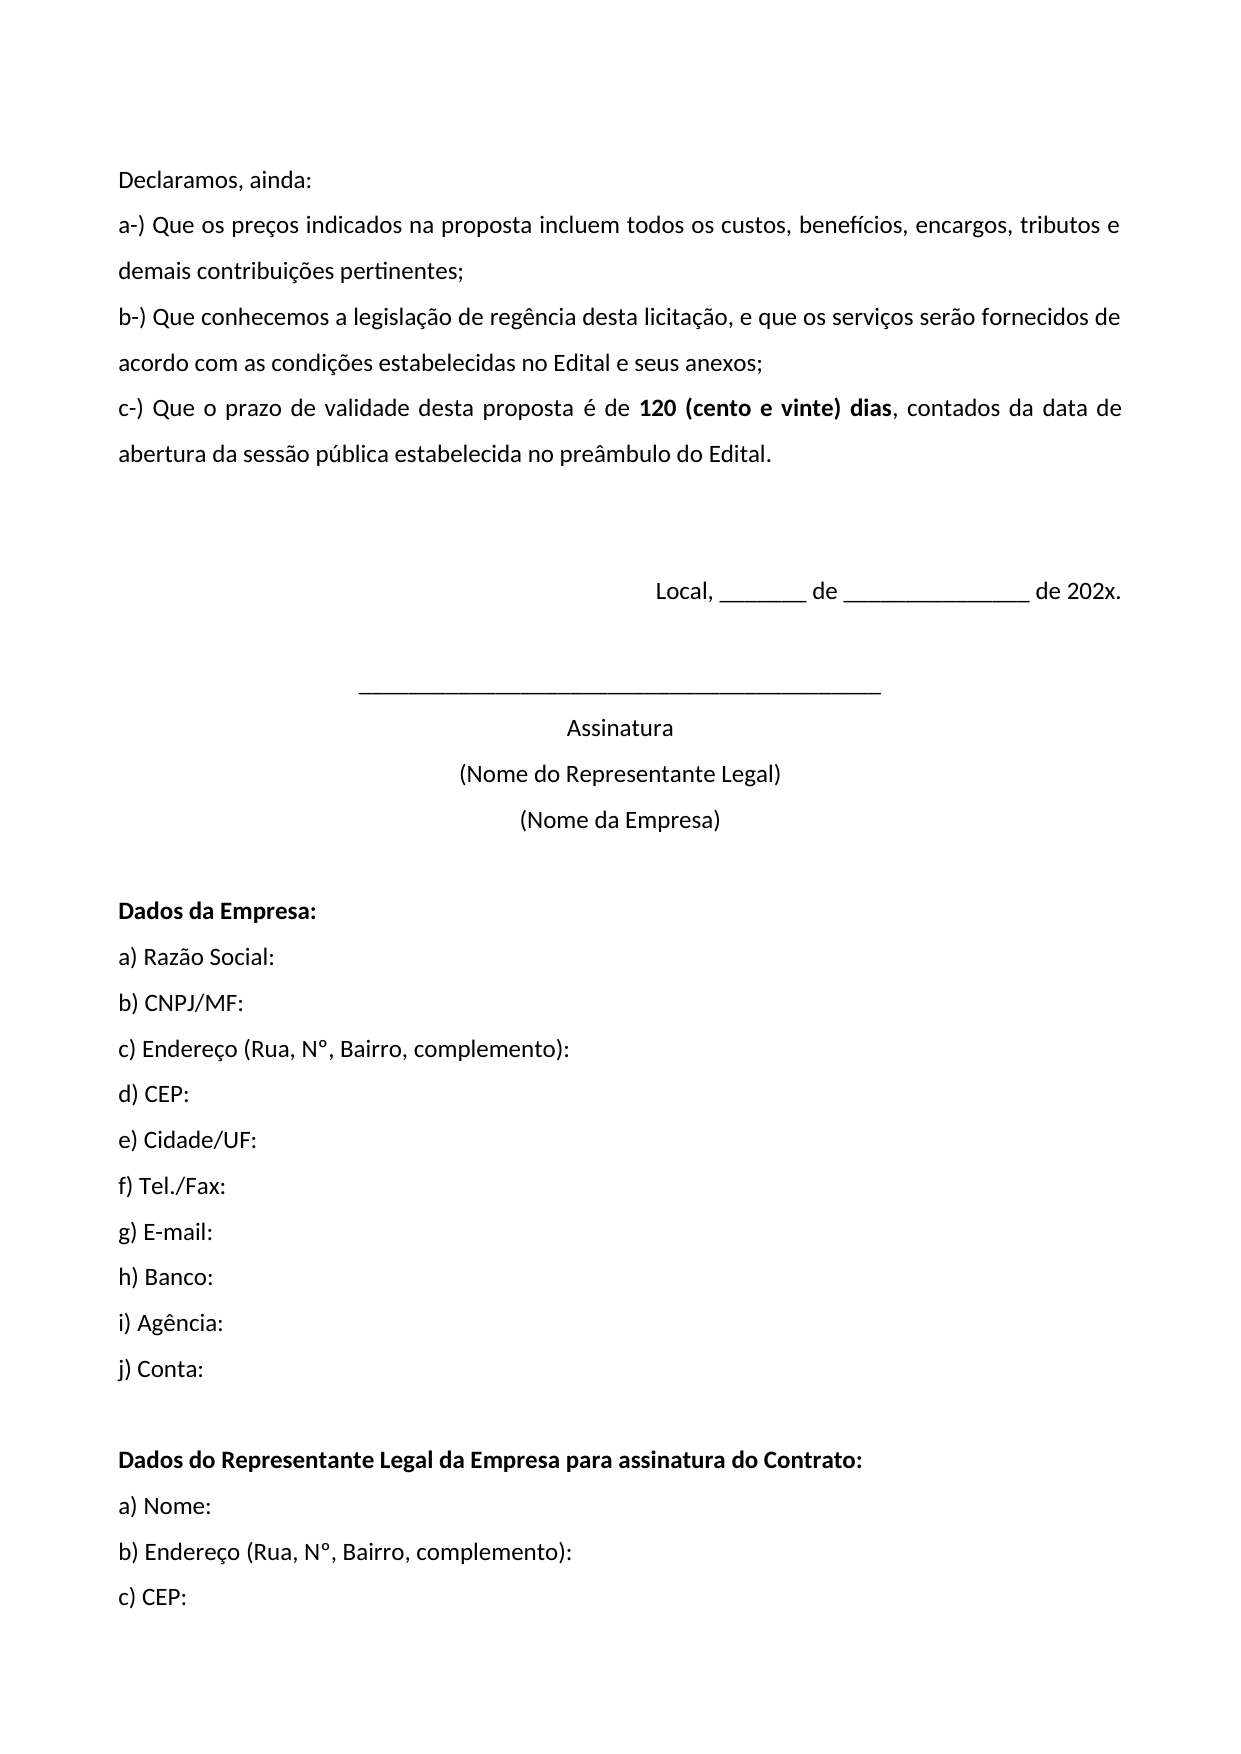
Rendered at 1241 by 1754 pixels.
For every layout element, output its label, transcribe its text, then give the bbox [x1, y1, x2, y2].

text c) CEP: [118, 1581, 1122, 1612]
text h) Banco: [118, 1261, 1122, 1292]
text Dados do Representante Legal da Empresa para assinatura do Contrato: [118, 1444, 1122, 1475]
text b) CNPJ/MF: [118, 987, 1122, 1017]
text b-) Que conhecemos a legislação de regência desta licitação, e que os serviços serão fornecidos de acordo com as condições estabelecidas no Edital e seus anexos; [118, 301, 1122, 377]
text __________________________________________ [118, 667, 1122, 697]
text Assinatura [118, 713, 1122, 743]
text j) Conta: [118, 1353, 1122, 1383]
text a) Nome: [118, 1490, 1122, 1521]
text Dados da Empresa: [118, 896, 1122, 926]
text Declaramos, ainda: [118, 164, 1122, 194]
text c-) Que o prazo de validade desta proposta é de 120 (cento e vinte) dias, contados da data de abertura da sessão pública estabelecida no preâmbulo do Edital. [118, 392, 1122, 469]
text a) Razão Social: [118, 941, 1122, 972]
text Local, _______ de _______________ de 202x. [118, 575, 1122, 606]
text b) Endereço (Rua, Nº, Bairro, complemento): [118, 1536, 1122, 1566]
text d) CEP: [118, 1078, 1122, 1109]
text i) Agência: [118, 1307, 1122, 1338]
text (Nome da Empresa) [118, 804, 1122, 834]
text c) Endereço (Rua, Nº, Bairro, complemento): [118, 1033, 1122, 1063]
text (Nome do Representante Legal) [118, 758, 1122, 789]
text a-) Que os preços indicados na proposta incluem todos os custos, benefícios, encargos, tributos e demais contribuições pertinentes; [118, 209, 1122, 286]
text e) Cidade/UF: [118, 1124, 1122, 1155]
text g) E-mail: [118, 1216, 1122, 1246]
text f) Tel./Fax: [118, 1170, 1122, 1200]
